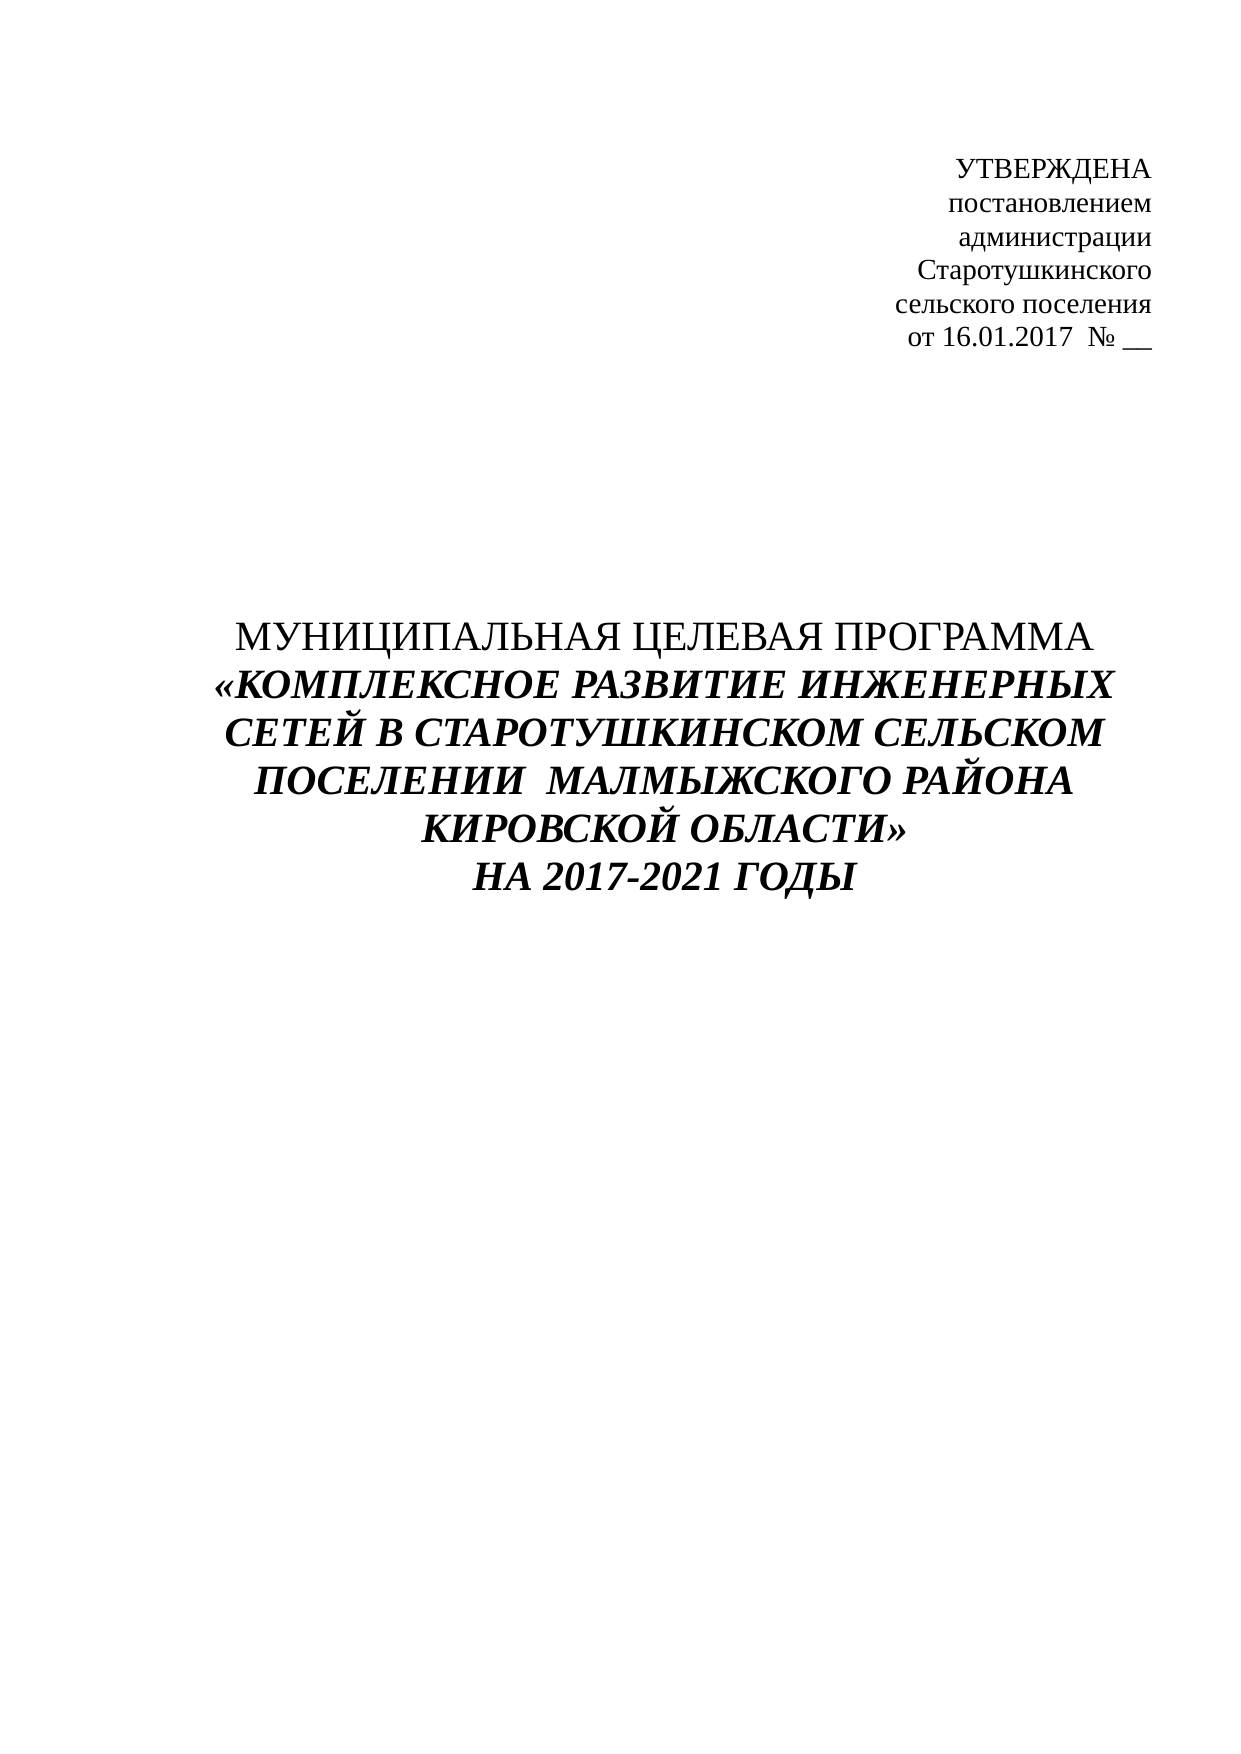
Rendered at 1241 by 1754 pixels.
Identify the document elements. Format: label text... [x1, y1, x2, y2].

text «КОМПЛЕКСНОЕ РАЗВИТИЕ ИНЖЕНЕРНЫХ СЕТЕЙ В СТАРОТУШКИНСКОМ СЕЛЬСКОМ ПОСЕЛЕНИИ МАЛМЫЖСКОГО РАЙОНА КИРОВСКОЙ ОБЛАСТИ» [177, 659, 1152, 851]
text НА 2017-2021 ГОДЫ [177, 851, 1152, 899]
text от 16.01.2017 № __ [177, 319, 1152, 353]
text Старотушкинского [177, 252, 1152, 286]
text постановлением [177, 185, 1152, 219]
text УТВЕРЖДЕНА [177, 152, 1152, 185]
text МУНИЦИПАЛЬНАЯ ЦЕЛЕВАЯ ПРОГРАММА [177, 612, 1152, 659]
text сельского поселения [177, 286, 1152, 319]
text администрации [177, 219, 1152, 252]
